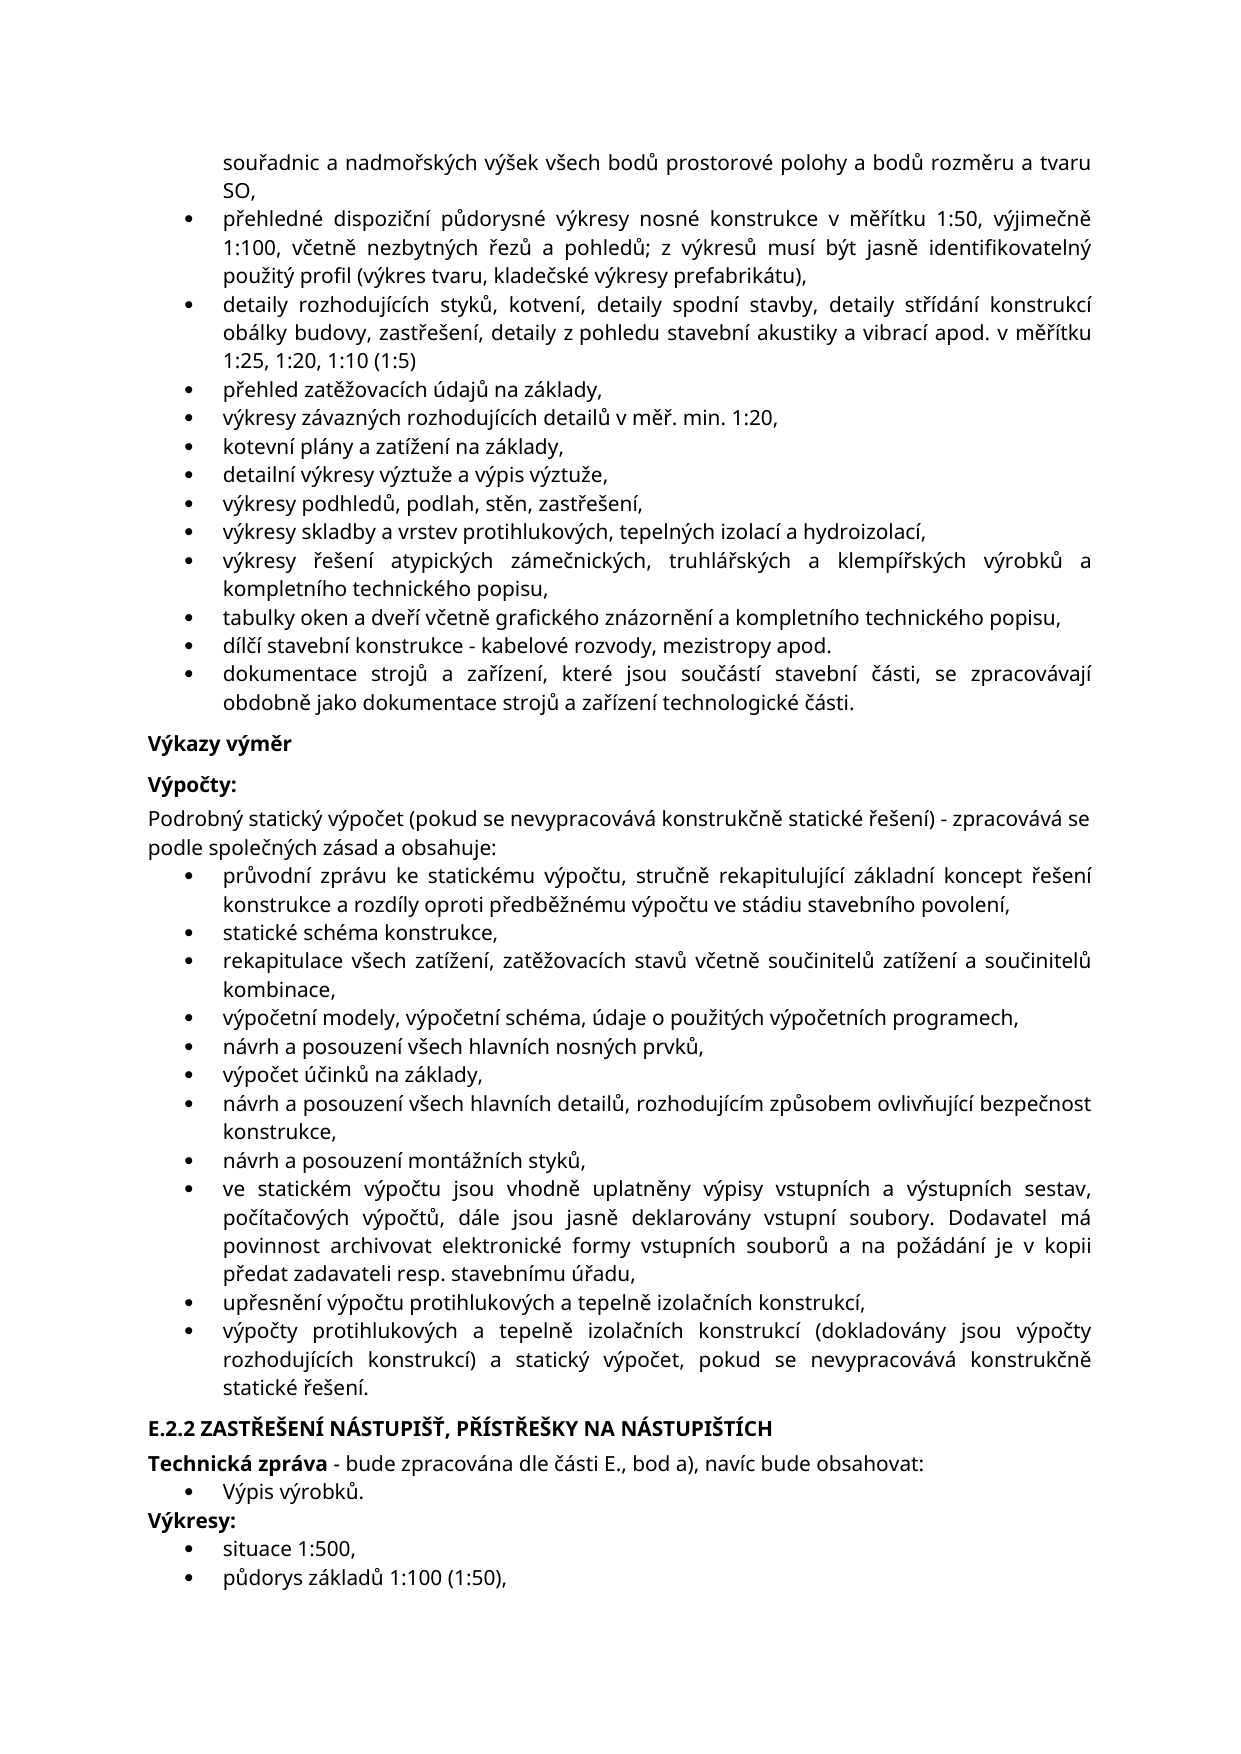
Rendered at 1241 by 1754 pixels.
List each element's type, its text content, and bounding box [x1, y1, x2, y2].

text Technická zpráva - bude zpracována dle části E., bod a), navíc bude obsahovat: [148, 1449, 1093, 1477]
list výpočetní modely, výpočetní schéma, údaje o použitých výpočetních programech, [185, 1003, 1093, 1032]
list výpočty protihlukových a tepelně izolačních konstrukcí (dokladovány jsou výpočty rozhodujících konstrukcí) a statický výpočet, pokud se nevypracovává konstrukčně statické řešení. [185, 1316, 1093, 1402]
text Výpočty: [148, 770, 1093, 798]
list situace 1:500, [185, 1534, 1093, 1563]
list kotevní plány a zatížení na základy, [185, 432, 1093, 460]
list přehledné dispoziční půdorysné výkresy nosné konstrukce v měřítku 1:50, výjimečně 1:100, včetně nezbytných řezů a pohledů; z výkresů musí být jasně identifikovatelný použitý profil (výkres tvaru, kladečské výkresy prefabrikátu), [185, 204, 1093, 290]
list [185, 148, 1093, 204]
list detaily rozhodujících styků, kotvení, detaily spodní stavby, detaily střídání konstrukcí obálky budovy, zastřešení, detaily z pohledu stavební akustiky a vibrací apod. v měřítku 1:25, 1:20, 1:10 (1:5) [185, 290, 1093, 375]
list přehled zatěžovacích údajů na základy, [185, 375, 1093, 403]
list půdorys základů 1:100 (1:50), [185, 1563, 1093, 1591]
text E.2.2 ZASTŘEŠENÍ NÁSTUPIŠŤ, PŘÍSTŘEŠKY NA NÁSTUPIŠTÍCH [148, 1414, 1093, 1443]
list Výpis výrobků. [185, 1477, 1093, 1506]
list tabulky oken a dveří včetně grafického znázornění a kompletního technického popisu, [185, 603, 1093, 631]
list návrh a posouzení všech hlavních nosných prvků, [185, 1032, 1093, 1060]
list výkresy řešení atypických zámečnických, truhlářských a klempířských výrobků a kompletního technického popisu, [185, 546, 1093, 603]
list návrh a posouzení montážních styků, [185, 1146, 1093, 1174]
list výkresy skladby a vrstev protihlukových, tepelných izolací a hydroizolací, [185, 517, 1093, 546]
list výpočet účinků na základy, [185, 1060, 1093, 1089]
text Výkresy: [148, 1506, 1093, 1534]
list rekapitulace všech zatížení, zatěžovacích stavů včetně součinitelů zatížení a součinitelů kombinace, [185, 947, 1093, 1003]
list průvodní zprávu ke statickému výpočtu, stručně rekapitulující základní koncept řešení konstrukce a rozdíly oproti předběžnému výpočtu ve stádiu stavebního povolení, [185, 861, 1093, 918]
list detailní výkresy výztuže a výpis výztuže, [185, 460, 1093, 489]
text Podrobný statický výpočet (pokud se nevypracovává konstrukčně statické řešení) - zpracovává se podle společných zásad a obsahuje: [148, 804, 1093, 861]
list dokumentace strojů a zařízení, které jsou součástí stavební části, se zpracovávají obdobně jako dokumentace strojů a zařízení technologické části. [185, 659, 1093, 716]
list výkresy závazných rozhodujících detailů v měř. min. 1:20, [185, 403, 1093, 432]
list ve statickém výpočtu jsou vhodně uplatněny výpisy vstupních a výstupních sestav, počítačových výpočtů, dále jsou jasně deklarovány vstupní soubory. Dodavatel má povinnost archivovat elektronické formy vstupních souborů a na požádání je v kopii předat zadavateli resp. stavebnímu úřadu, [185, 1174, 1093, 1288]
list statické schéma konstrukce, [185, 918, 1093, 947]
text Výkazy výměr [148, 729, 1093, 757]
list dílčí stavební konstrukce - kabelové rozvody, mezistropy apod. [185, 631, 1093, 659]
list upřesnění výpočtu protihlukových a tepelně izolačních konstrukcí, [185, 1288, 1093, 1316]
list návrh a posouzení všech hlavních detailů, rozhodujícím způsobem ovlivňující bezpečnost konstrukce, [185, 1089, 1093, 1146]
list výkresy podhledů, podlah, stěn, zastřešení, [185, 489, 1093, 517]
